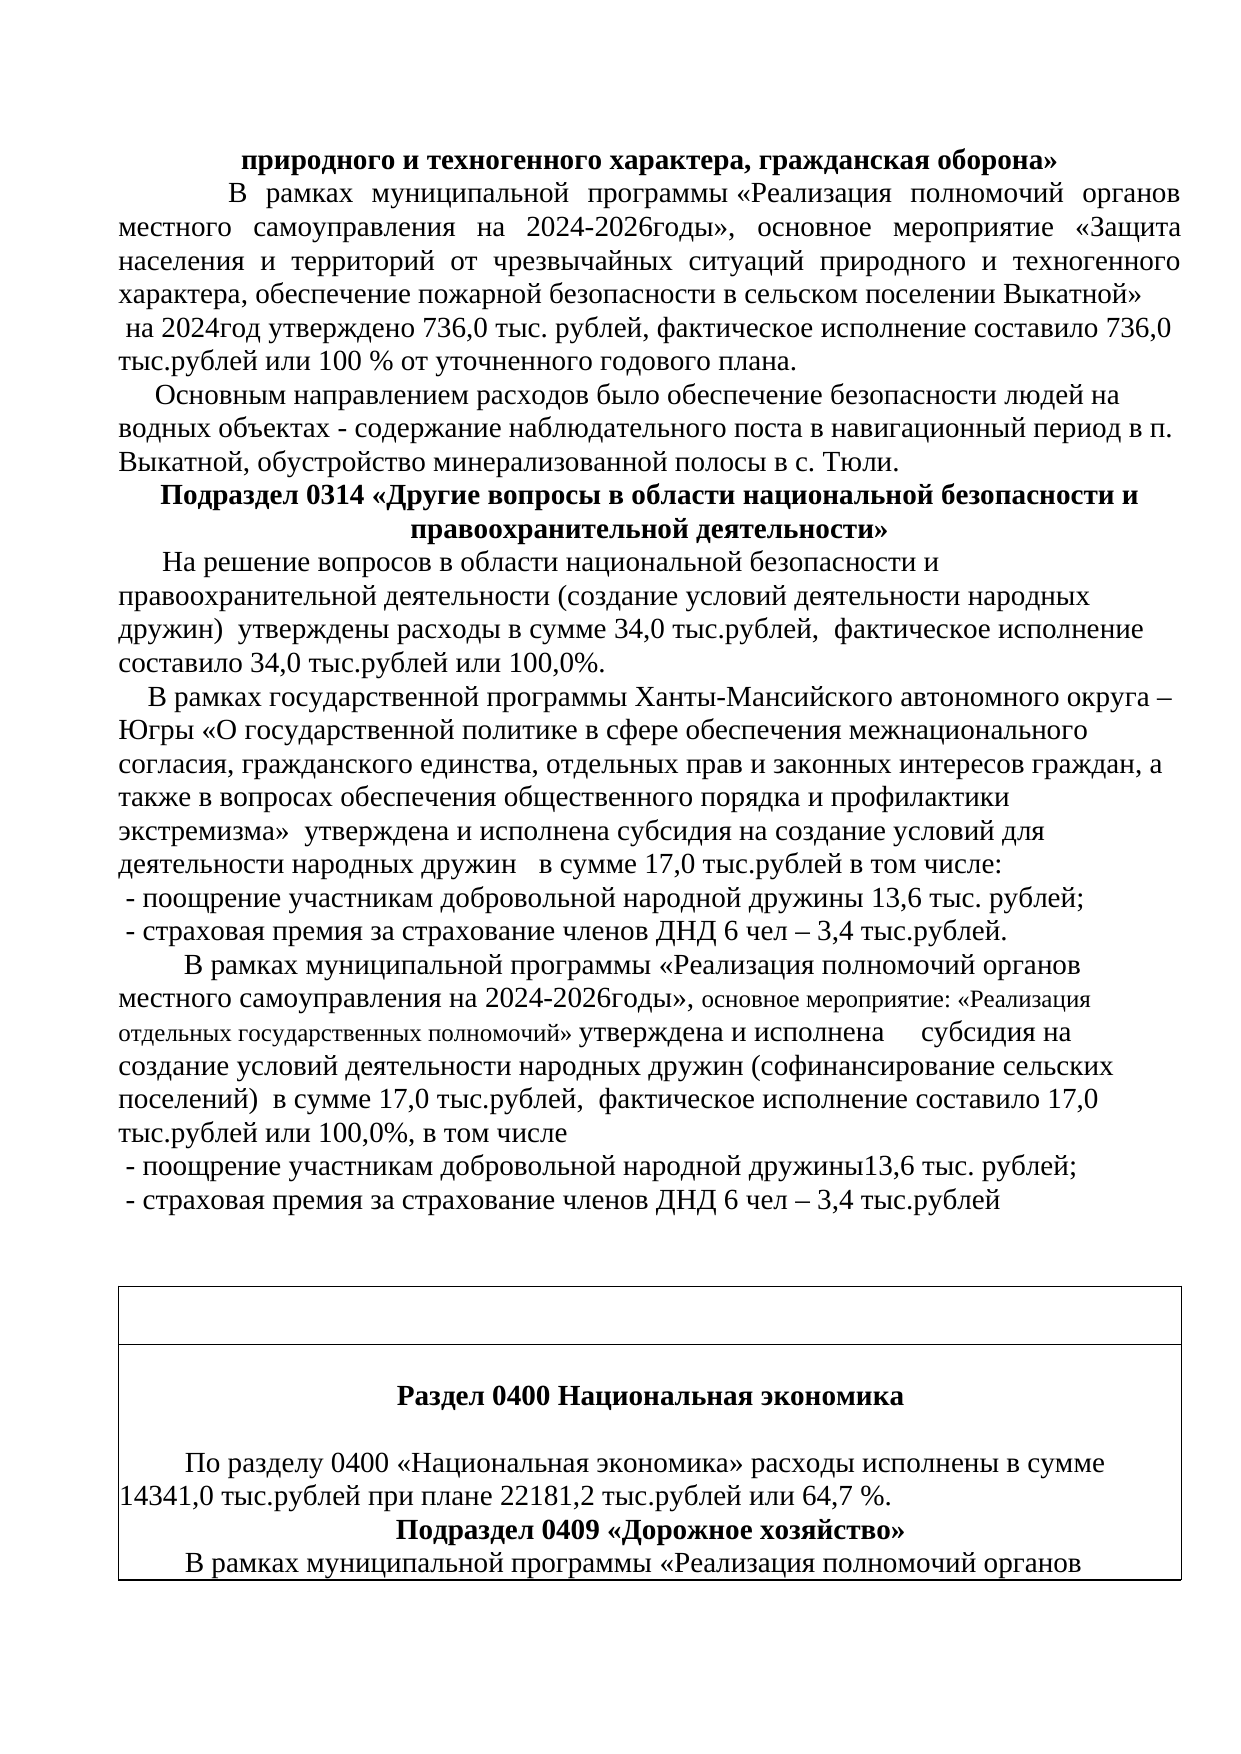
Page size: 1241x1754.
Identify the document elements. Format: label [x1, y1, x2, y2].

table_cell [118, 142, 1192, 1580]
